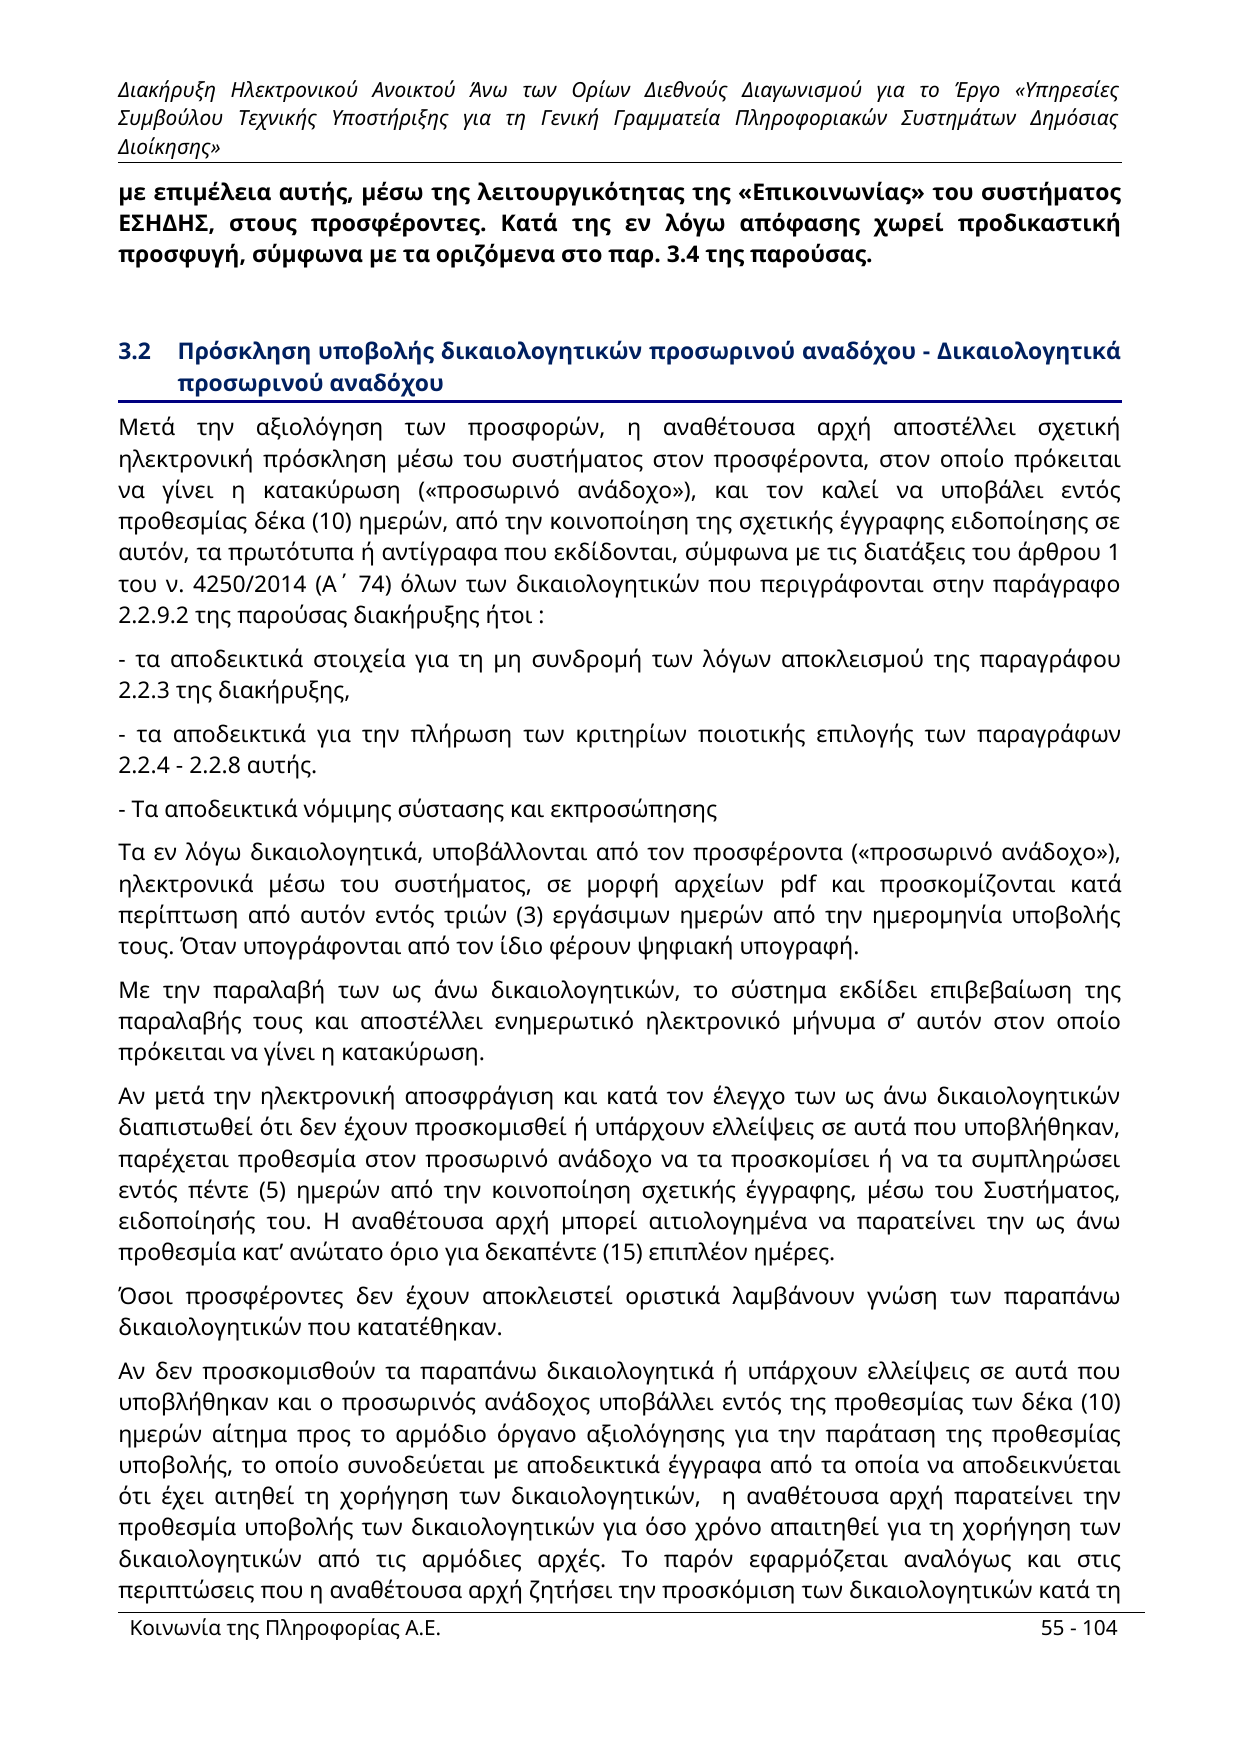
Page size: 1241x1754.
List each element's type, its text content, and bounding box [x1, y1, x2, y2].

text Αν μετά την ηλεκτρονική αποσφράγιση και κατά τον έλεγχο των ως άνω δικαιολογητικών διαπιστωθεί ότι δεν έχουν προσκομισθεί ή υπάρχουν ελλείψεις σε αυτά που υποβλήθηκαν, παρέχεται προθεσμία στον προσωρινό ανάδοχο να τα προσκομίσει ή να τα συμπληρώσει εντός πέντε (5) ημερών από την κοινοποίηση σχετικής έγγραφης, μέσω του Συστήματος, ειδοποίησής του. Η αναθέτουσα αρχή μπορεί αιτιολογημένα να παρατείνει την ως άνω προθεσμία κατ’ ανώτατο όριο για δεκαπέντε (15) επιπλέον ημέρες. [118, 1080, 1122, 1267]
subtitle Πρόσκληση υποβολής δικαιολογητικών προσωρινού αναδόχου - Δικαιολογητικά προσωρινού αναδόχου [118, 335, 1122, 400]
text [118, 176, 1122, 270]
text Μετά την αξιολόγηση των προσφορών, η αναθέτουσα αρχή αποστέλλει σχετική ηλεκτρονική πρόσκληση μέσω του συστήματος στον προσφέροντα, στον οποίο πρόκειται να γίνει η κατακύρωση («προσωρινό ανάδοχο»), και τον καλεί να υποβάλει εντός προθεσμίας δέκα (10) ημερών, από την κοινοποίηση της σχετικής έγγραφης ειδοποίησης σε αυτόν, τα πρωτότυπα ή αντίγραφα που εκδίδονται, σύμφωνα με τις διατάξεις του άρθρου 1 του ν. 4250/2014 (Α΄ 74) όλων των δικαιολογητικών που περιγράφονται στην παράγραφο ‎2.2.9.2 της παρούσας διακήρυξης ήτοι : [118, 411, 1122, 630]
text - τα αποδεικτικά στοιχεία για τη μη συνδρομή των λόγων αποκλεισμού της παραγράφου ‎2.2.3 της διακήρυξης, [118, 642, 1122, 705]
text Με την παραλαβή των ως άνω δικαιολογητικών, το σύστημα εκδίδει επιβεβαίωση της παραλαβής τους και αποστέλλει ενημερωτικό ηλεκτρονικό μήνυμα σ’ αυτόν στον οποίο πρόκειται να γίνει η κατακύρωση. [118, 974, 1122, 1067]
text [118, 1355, 1122, 1605]
text Όσοι προσφέροντες δεν έχουν αποκλειστεί οριστικά λαμβάνουν γνώση των παραπάνω δικαιολογητικών που κατατέθηκαν. [118, 1280, 1122, 1342]
text - τα αποδεικτικά για την πλήρωση των κριτηρίων ποιοτικής επιλογής των παραγράφων ‎2.2.4 - ‎2.2.8 αυτής. [118, 717, 1122, 780]
text Τα εν λόγω δικαιολογητικά, υποβάλλονται από τον προσφέροντα («προσωρινό ανάδοχο»), ηλεκτρονικά μέσω του συστήματος, σε μορφή αρχείων pdf και προσκομίζονται κατά περίπτωση από αυτόν εντός τριών (3) εργάσιμων ημερών από την ημερομηνία υποβολής τους. Όταν υπογράφονται από τον ίδιο φέρουν ψηφιακή υπογραφή. [118, 836, 1122, 961]
text - Τα αποδεικτικά νόμιμης σύστασης και εκπροσώπησης [118, 792, 1122, 824]
